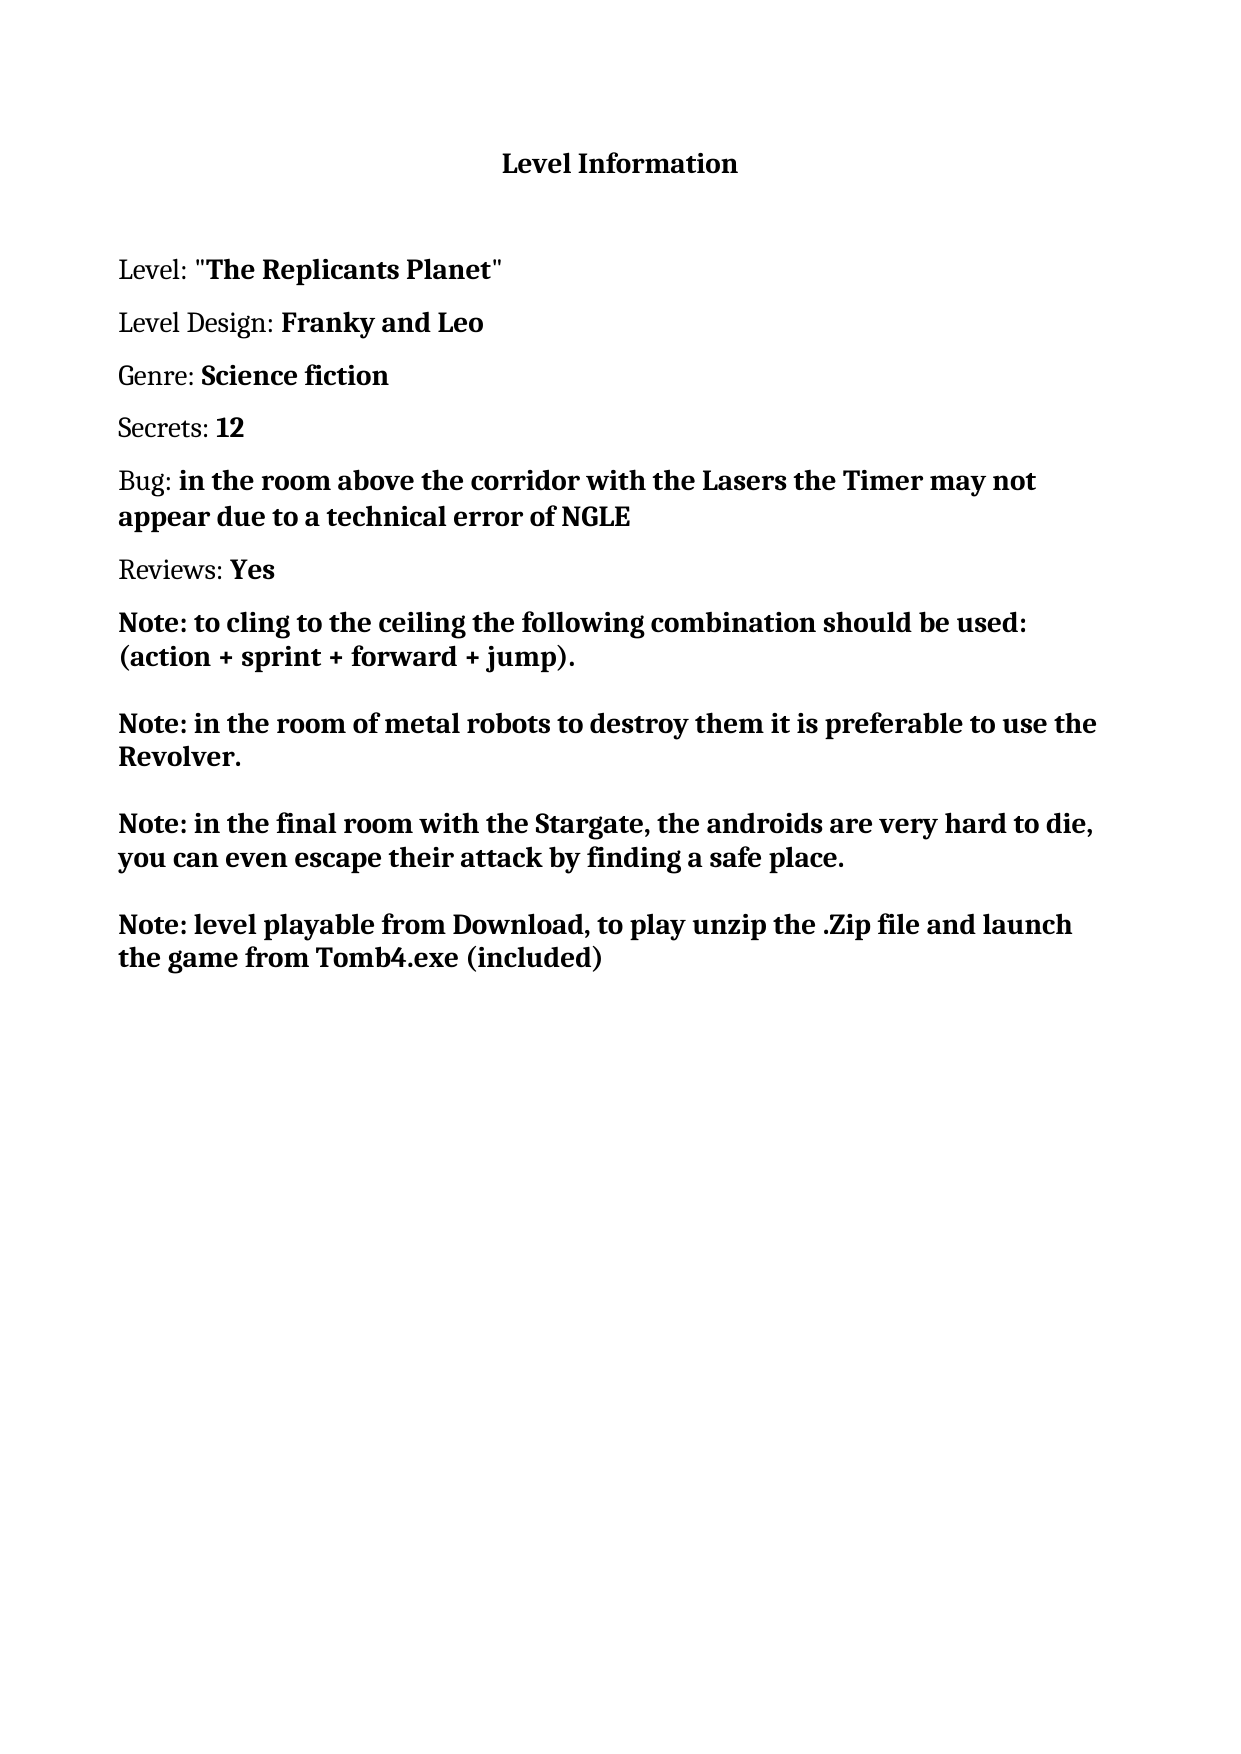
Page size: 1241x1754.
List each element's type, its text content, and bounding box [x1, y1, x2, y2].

text Note: level playable from Download, to play unzip the .Zip file and launch the game from Tomb4.exe (included) [118, 908, 1122, 975]
text Note: to cling to the ceiling the following combination should be used: [118, 606, 1122, 640]
text Level Information [118, 148, 1122, 181]
text (action + sprint + forward + jump). [118, 640, 1122, 673]
text Note: in the room of metal robots to destroy them it is preferable to use the Revolver. [118, 707, 1122, 774]
text Genre: Science fiction [118, 359, 1122, 392]
text Bug: in the room above the corridor with the Lasers the Timer may not appear due to a technical error of NGLE [118, 464, 1122, 534]
text Secrets: 12 [118, 412, 1122, 445]
text Reviews: Yes [118, 553, 1122, 587]
text Note: in the final room with the Stargate, the androids are very hard to die, you can even escape their attack by finding a safe place. [118, 807, 1122, 874]
text Level Design: Franky and Leo [118, 306, 1122, 339]
text Level: "The Replicants Planet" [118, 253, 1122, 287]
